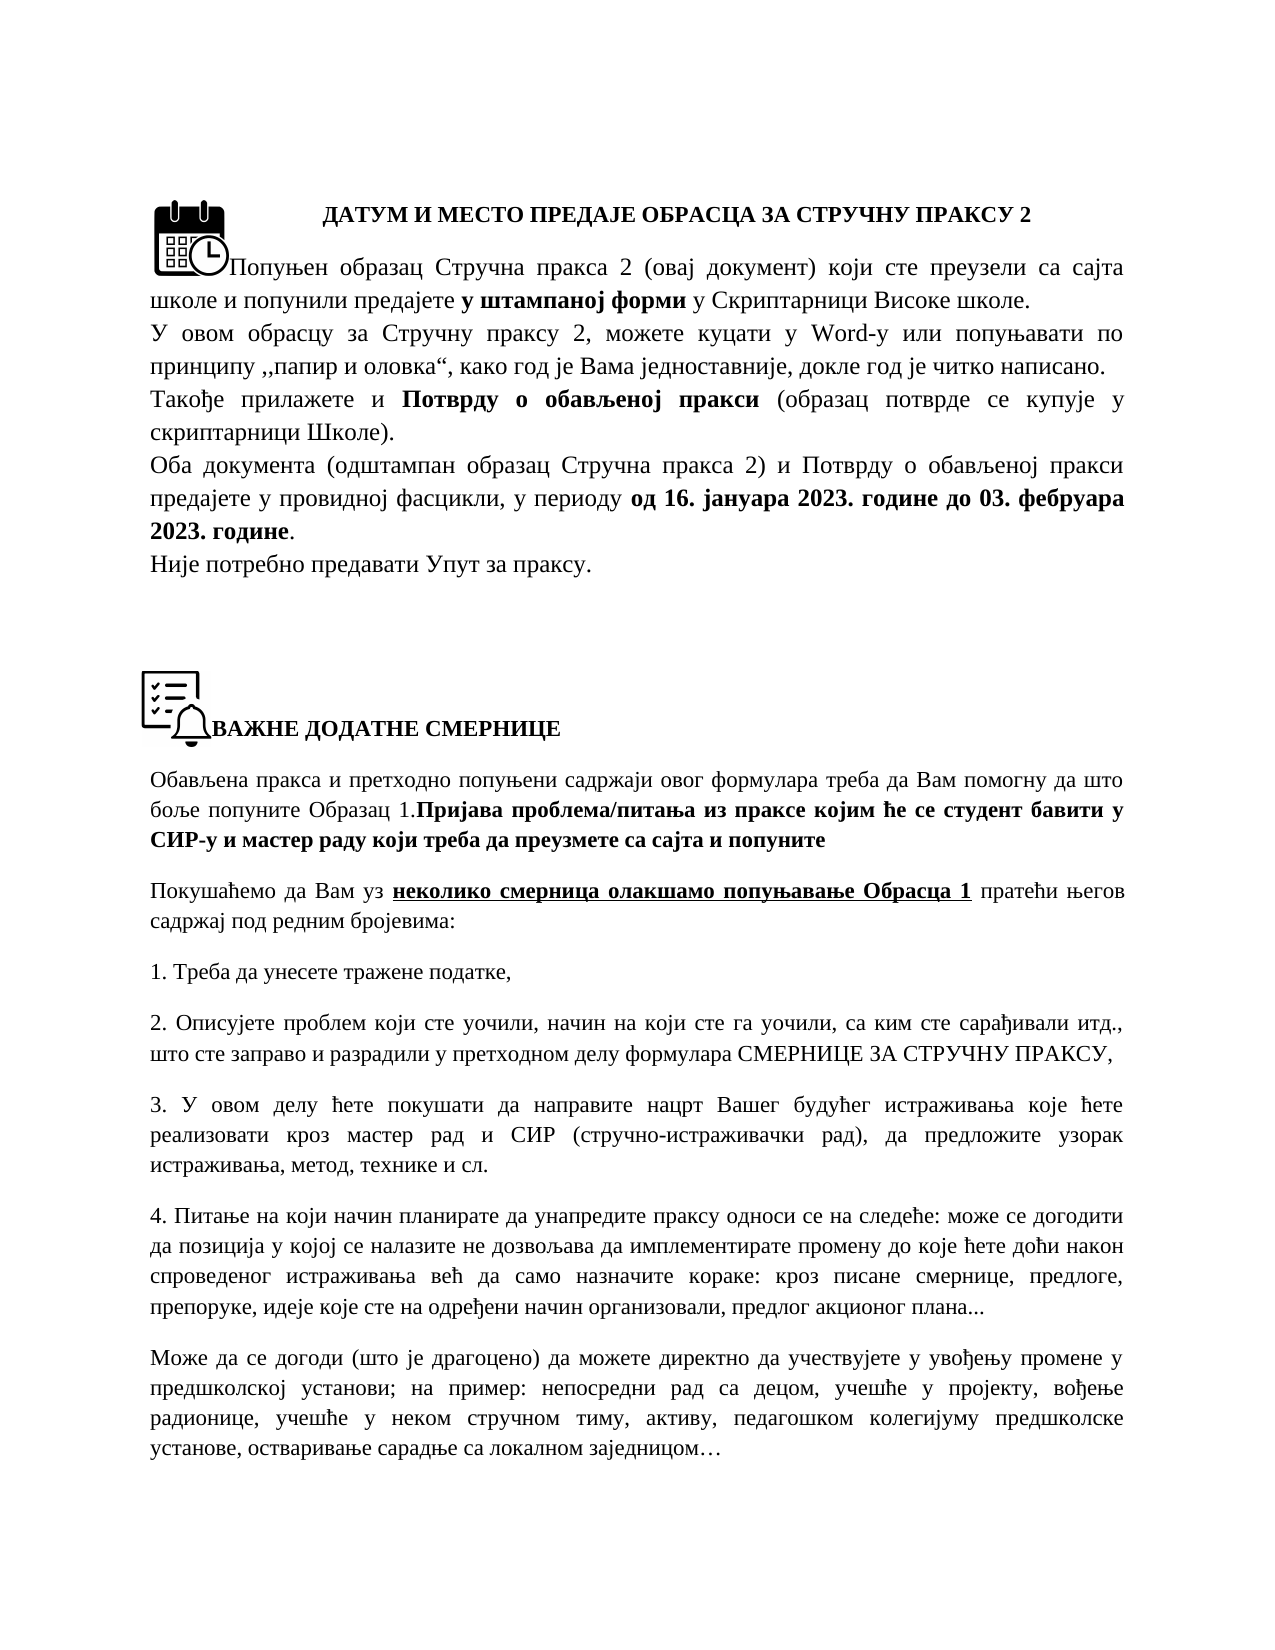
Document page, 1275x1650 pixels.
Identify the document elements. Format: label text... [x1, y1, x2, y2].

text ВАЖНЕ ДОДАТНЕ СМЕРНИЦЕ [212, 714, 1125, 741]
text Обављена пракса и претходно попуњени садржаји овог формулара треба да Вам помогну да што боље попуните Образац 1.Пријава проблема/питања из праксе којим ће се студент бавити у СИР-у и мастер раду који треба да преузмете са сајта и попуните [150, 766, 1125, 852]
text 2. Описујете проблем који сте уочили, начин на који сте га уочили, са ким сте сарађивали итд., што сте заправо и разрадили у претходном делу формулара СМЕРНИЦЕ ЗА СТРУЧНУ ПРАКСУ, [150, 1009, 1125, 1066]
text Није потребно предавати Упут за праксу. [150, 549, 1125, 578]
text Попуњен образац Стручна пракса 2 (овај документ) који сте преузели са сајта школе и попунили предајете у штампаној форми у Скриптарници Високе школе. [150, 252, 1125, 314]
text 1. Треба да унесете тражене податке, [150, 958, 1125, 985]
text Може да се догоди (што је драгоцено) да можете директно да учествујете у увођењу промене у предшколској установи; на пример: непосредни рад са децом, учешће у пројекту, вођење радионице, учешће у неком стручном тиму, активу, педагошком колегијуму предшколске установе, остваривање сарадње са локалном заједницом… [150, 1344, 1125, 1461]
text Оба документа (одштампан образац Стручна пракса 2) и Потврду о обављеној пракси предајете у провидној фасцикли, у периоду од 16. јануара 2023. године до 03. фебруара 2023. године. [150, 450, 1125, 545]
text 4. Питање на који начин планирате да унапредите праксу односи се на следеће: може се догодити да позиција у којој се налазите не дозвољава да имплементирате промену до које ћете доћи након спроведеног истраживања већ да само назначите кораке: кроз писане смернице, предлоге, препоруке, идеје које сте на одређени начин организовали, предлог акционог плана... [150, 1202, 1125, 1319]
picture [154, 200, 229, 276]
text ДАТУМ И МЕСТО ПРЕДАЈЕ ОБРАСЦА ЗА СТРУЧНУ ПРАКСУ 2 [229, 201, 1125, 227]
picture [141, 671, 212, 747]
text 3. У овом делу ћете покушати да направите нацрт Вашег будућег истраживања које ћете реализовати кроз мастер рад и СИР (стручно-истраживачки рад), да предложите узорак истраживања, метод, технике и сл. [150, 1091, 1125, 1177]
text Покушаћемо да Вам уз неколико смерница олакшамо попуњавање Обрасца 1 пратећи његов садржај под редним бројевима: [150, 877, 1125, 934]
text Такође прилажете и Потврду о обављеној пракси (образац потврде се купује у скриптарници Школе). [150, 384, 1125, 446]
text У овом обрасцу за Стручну праксу 2, можете куцати у Word-у или попуњавати по принципу ,,папир и оловка“, како год је Вама једноставније, докле год је читко написано. [150, 318, 1125, 380]
